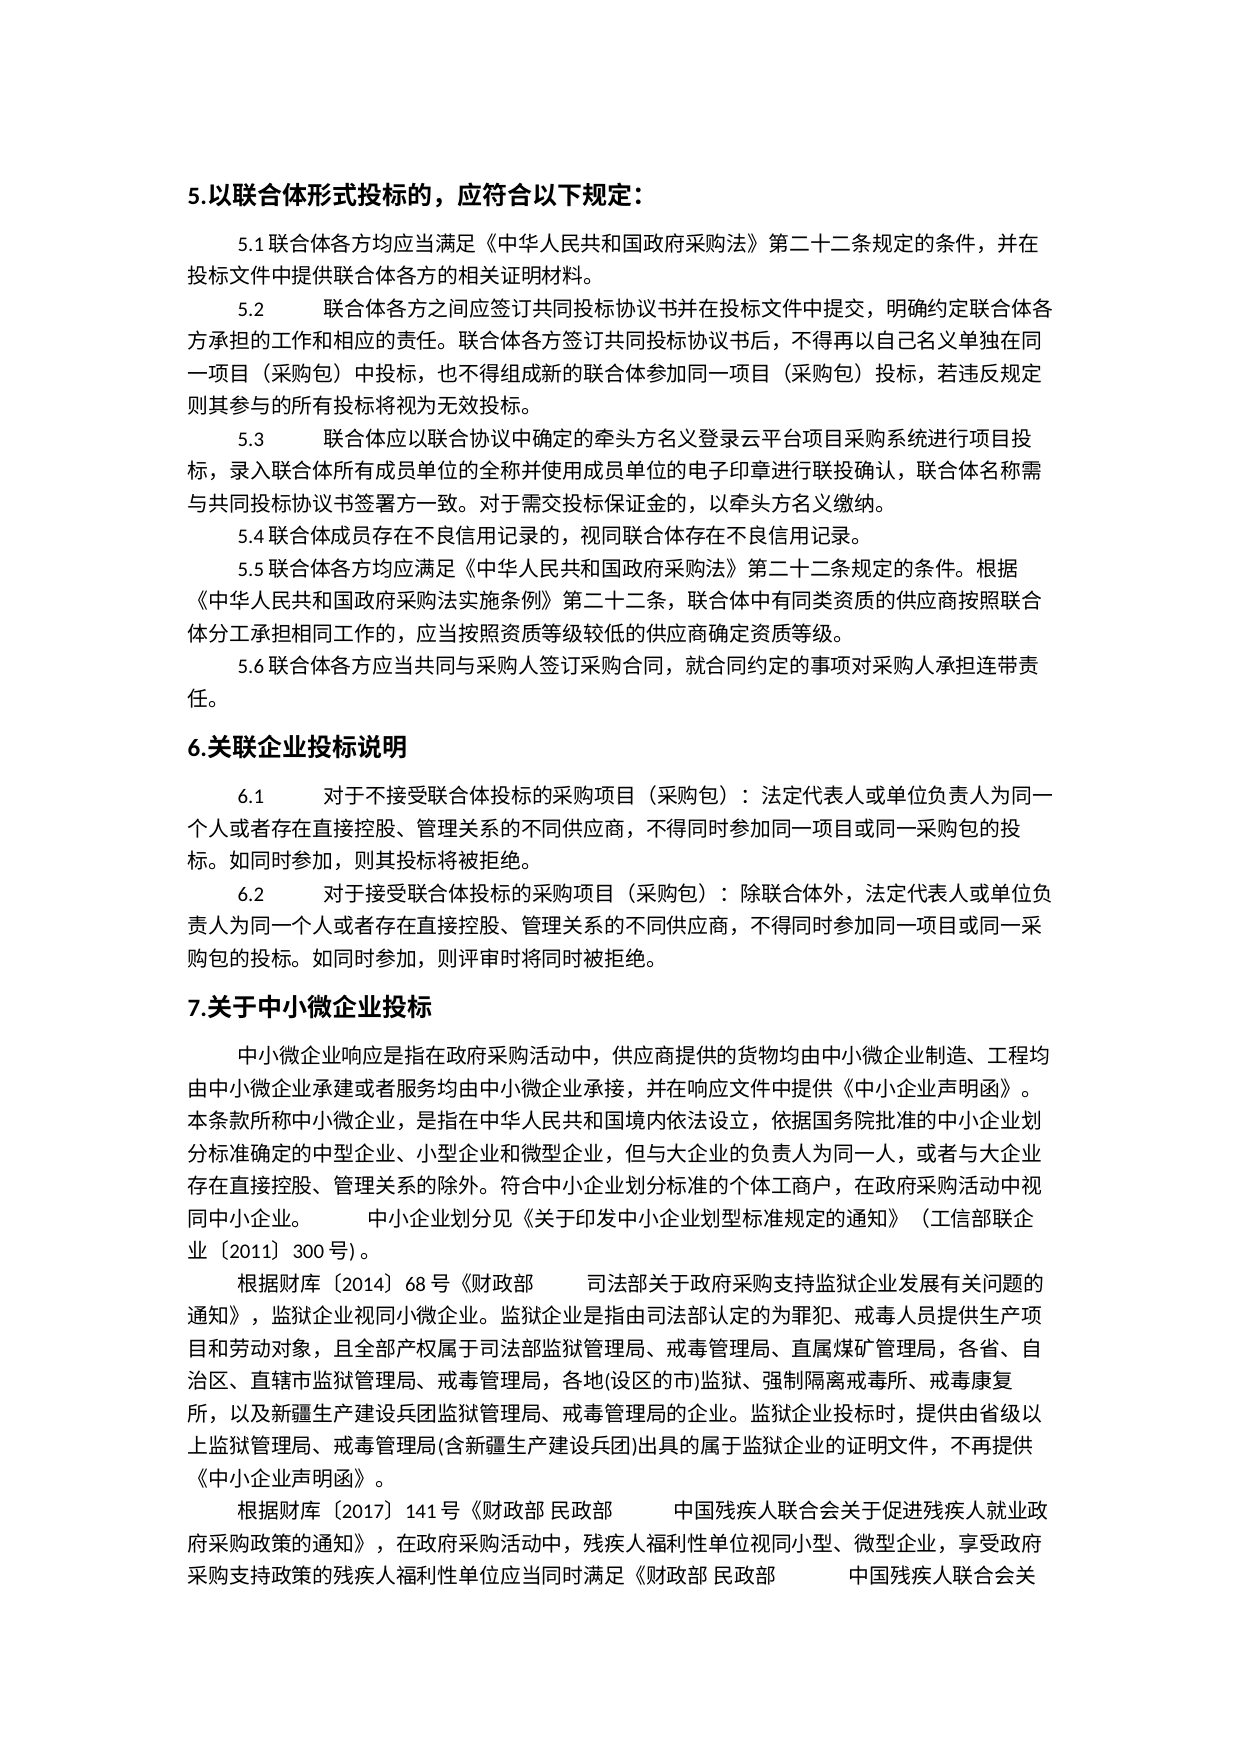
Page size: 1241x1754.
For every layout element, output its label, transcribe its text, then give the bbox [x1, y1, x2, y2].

text 5.以联合体形式投标的，应符合以下规定： [187, 162, 1053, 227]
text 5.4联合体成员存在不良信用记录的，视同联合体存在不良信用记录。 [187, 519, 1053, 552]
text 5.6联合体各方应当共同与采购人签订采购合同，就合同约定的事项对采购人承担连带责任。 [187, 649, 1053, 714]
text 6.2 对于接受联合体投标的采购项目（采购包）：除联合体外，法定代表人或单位负责人为同一个人或者存在直接控股、管理关系的不同供应商，不得同时参加同一项目或同一采购包的投标。如同时参加，则评审时将同时被拒绝。 [187, 877, 1053, 974]
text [187, 1494, 1053, 1592]
text 5.3 联合体应以联合协议中确定的牵头方名义登录云平台项目采购系统进行项目投标，录入联合体所有成员单位的全称并使用成员单位的电子印章进行联投确认，联合体名称需与共同投标协议书签署方一致。对于需交投标保证金的，以牵头方名义缴纳。 [187, 422, 1053, 519]
text 5.5联合体各方均应满足《中华人民共和国政府采购法》第二十二条规定的条件。根据《中华人民共和国政府采购法实施条例》第二十二条，联合体中有同类资质的供应商按照联合体分工承担相同工作的，应当按照资质等级较低的供应商确定资质等级。 [187, 552, 1053, 649]
text 根据财库〔2014〕68号《财政部 司法部关于政府采购支持监狱企业发展有关问题的通知》，监狱企业视同小微企业。监狱企业是指由司法部认定的为罪犯、戒毒人员提供生产项目和劳动对象，且全部产权属于司法部监狱管理局、戒毒管理局、直属煤矿管理局，各省、自治区、直辖市监狱管理局、戒毒管理局，各地(设区的市)监狱、强制隔离戒毒所、戒毒康复所，以及新疆生产建设兵团监狱管理局、戒毒管理局的企业。监狱企业投标时，提供由省级以上监狱管理局、戒毒管理局(含新疆生产建设兵团)出具的属于监狱企业的证明文件，不再提供《中小企业声明函》。 [187, 1267, 1053, 1494]
text 6.1 对于不接受联合体投标的采购项目（采购包）：法定代表人或单位负责人为同一个人或者存在直接控股、管理关系的不同供应商，不得同时参加同一项目或同一采购包的投标。如同时参加，则其投标将被拒绝。 [187, 779, 1053, 877]
text 6.关联企业投标说明 [187, 714, 1053, 779]
text 7.关于中小微企业投标 [187, 974, 1053, 1039]
text 5.1联合体各方均应当满足《中华人民共和国政府采购法》第二十二条规定的条件，并在投标文件中提供联合体各方的相关证明材料。 [187, 227, 1053, 292]
text 5.2 联合体各方之间应签订共同投标协议书并在投标文件中提交，明确约定联合体各方承担的工作和相应的责任。联合体各方签订共同投标协议书后，不得再以自己名义单独在同一项目（采购包）中投标，也不得组成新的联合体参加同一项目（采购包）投标，若违反规定则其参与的所有投标将视为无效投标。 [187, 292, 1053, 422]
text 中小微企业响应是指在政府采购活动中，供应商提供的货物均由中小微企业制造、工程均由中小微企业承建或者服务均由中小微企业承接，并在响应文件中提供《中小企业声明函》。本条款所称中小微企业，是指在中华人民共和国境内依法设立，依据国务院批准的中小企业划分标准确定的中型企业、小型企业和微型企业，但与大企业的负责人为同一人，或者与大企业存在直接控股、管理关系的除外。符合中小企业划分标准的个体工商户，在政府采购活动中视同中小企业。 中小企业划分见《关于印发中小企业划型标准规定的通知》（工信部联企业〔2011〕300号) 。 [187, 1039, 1053, 1267]
